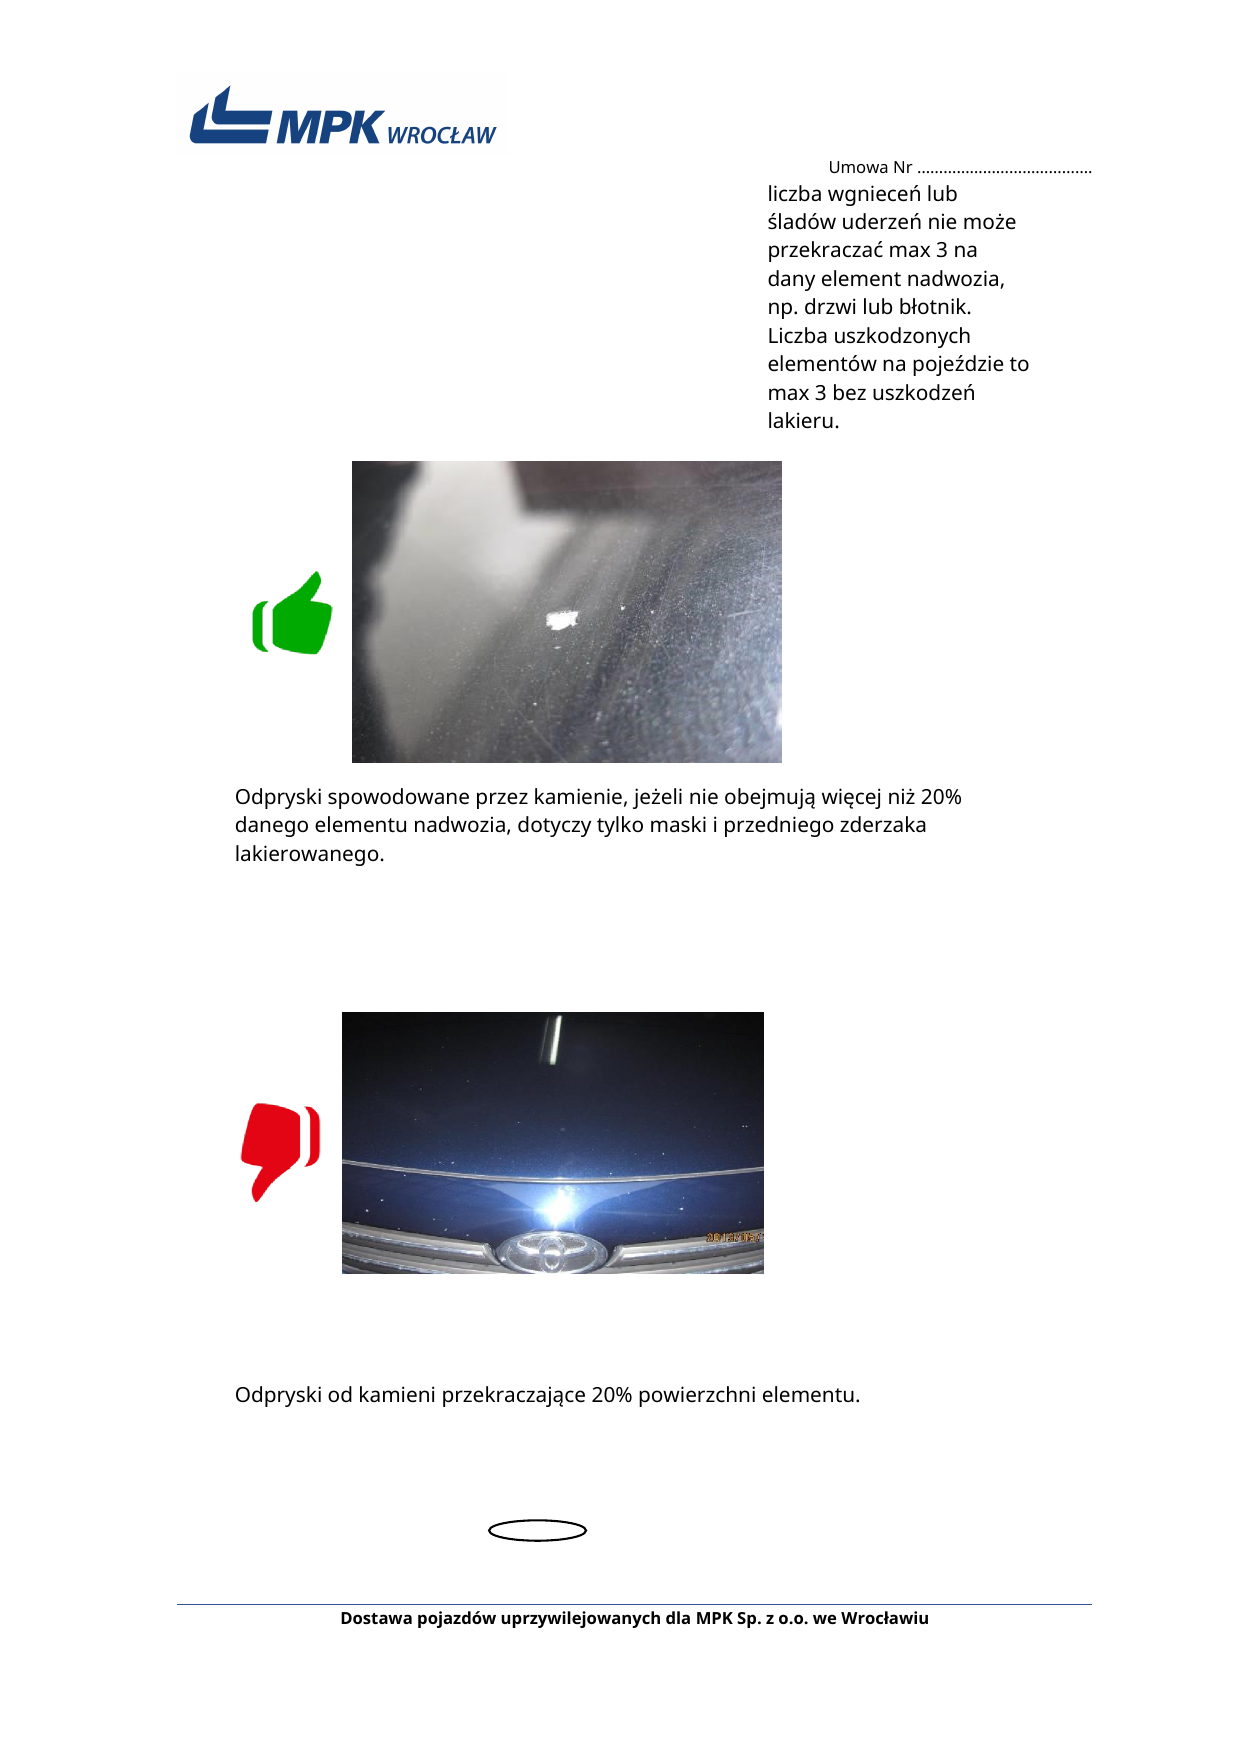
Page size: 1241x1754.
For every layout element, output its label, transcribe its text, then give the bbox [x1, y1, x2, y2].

picture [239, 1102, 321, 1202]
text Odpryski od kamieni przekraczające 20% powierzchni elementu. [234, 1380, 1031, 1409]
picture [251, 570, 333, 655]
picture [352, 461, 782, 763]
picture [341, 1011, 764, 1274]
text Odpryski spowodowane przez kamienie, jeżeli nie obejmują więcej niż 20% danego elementu nadwozia, dotyczy tylko maski i przedniego zderzaka lakierowanego. [234, 782, 1031, 867]
picture [177, 73, 509, 156]
